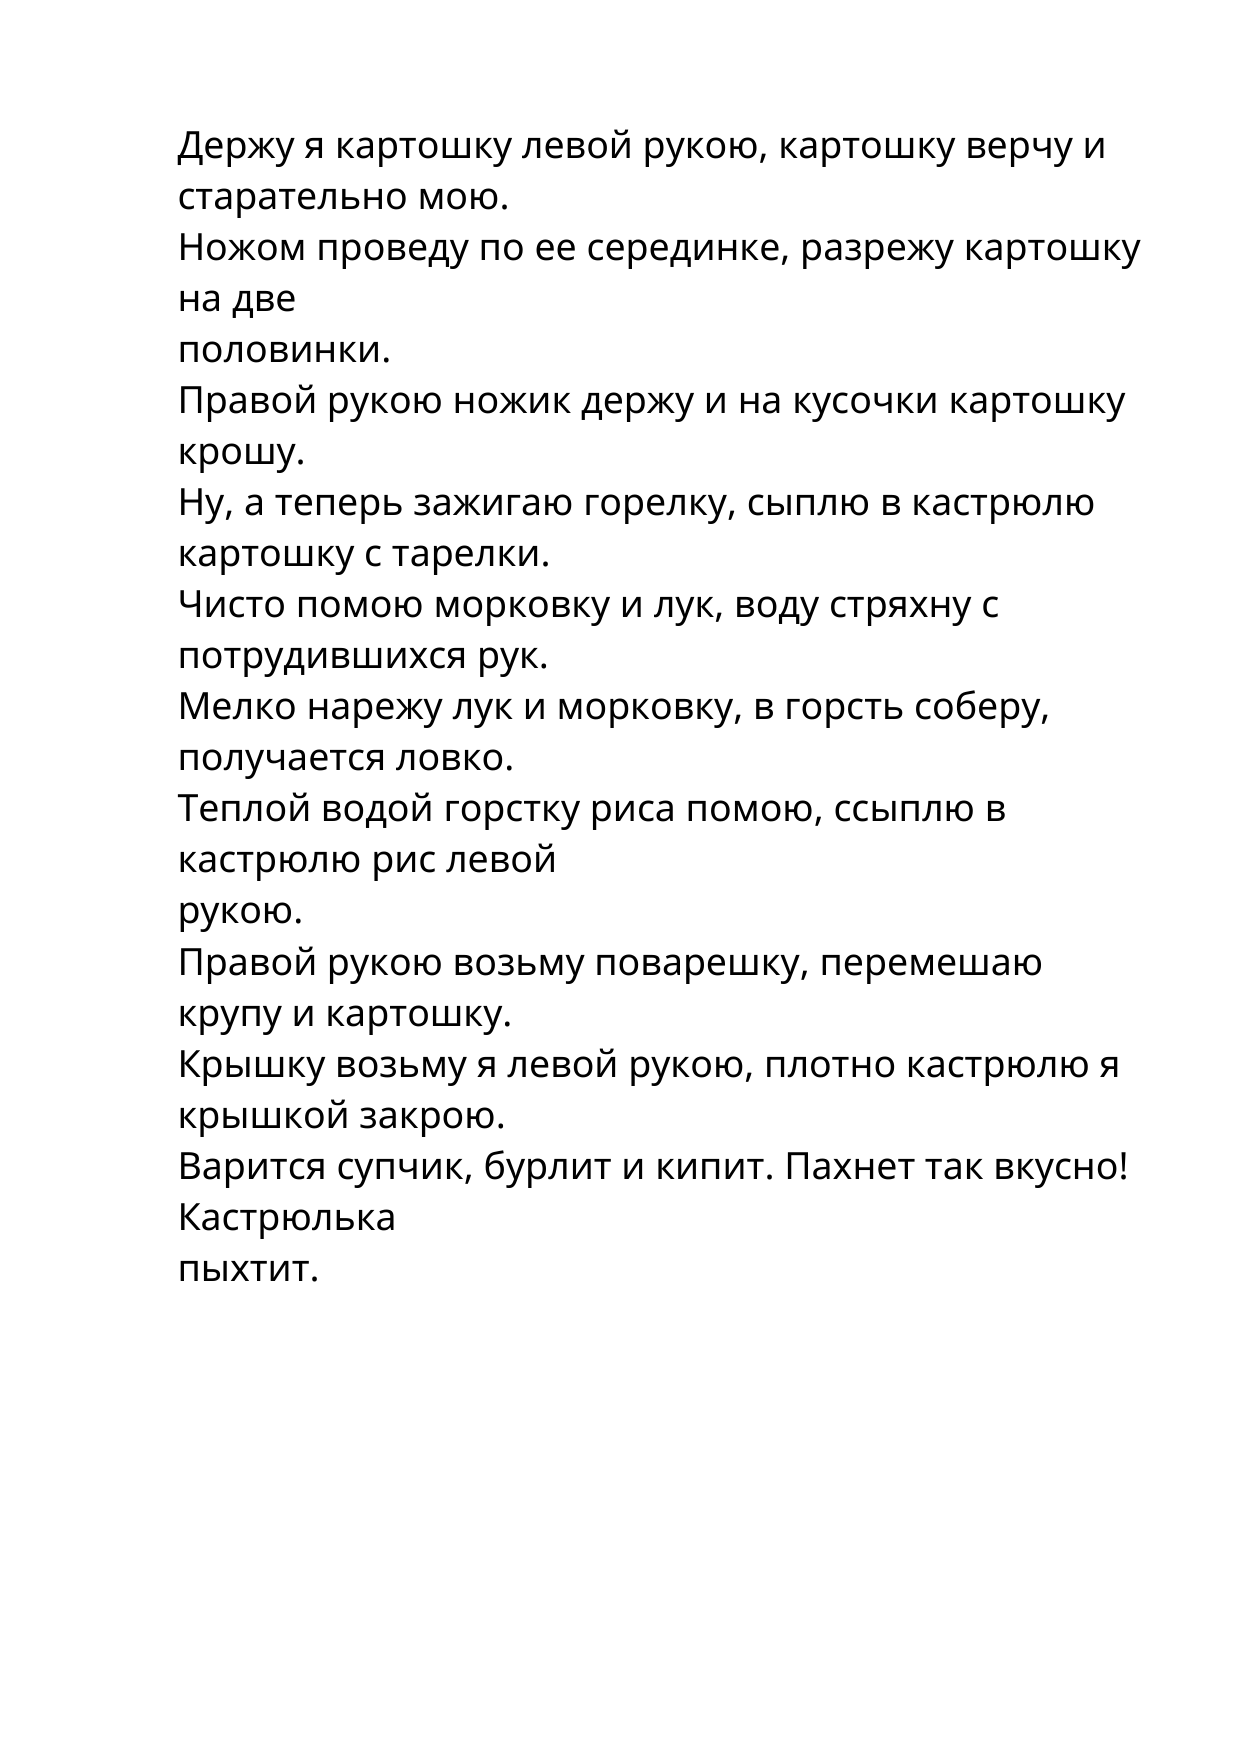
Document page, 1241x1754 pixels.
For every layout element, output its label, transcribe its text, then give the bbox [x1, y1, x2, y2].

text Варится супчик, бурлит и кипит. Пахнет так вкусно! Кастрюлька [177, 1139, 1152, 1241]
text рукою. [177, 884, 1152, 935]
text Ну, а теперь зажигаю горелку, сыплю в кастрюлю картошку с тарелки. [177, 475, 1152, 577]
text Крышку возьму я левой рукою, плотно кастрюлю я крышкой закрою. [177, 1037, 1152, 1139]
text пыхтит. [177, 1241, 1152, 1292]
text Теплой водой горстку риса помою, ссыплю в кастрюлю рис левой [177, 782, 1152, 884]
text Правой рукою возьму поварешку, перемешаю крупу и картошку. [177, 935, 1152, 1037]
text Мелко нарежу лук и морковку, в горсть соберу, получается ловко. [177, 679, 1152, 782]
text Ножом проведу по ее серединке, разрежу картошку на две [177, 220, 1152, 322]
text половинки. [177, 322, 1152, 373]
text Правой рукою ножик держу и на кусочки картошку крошу. [177, 373, 1152, 475]
text Чисто помою морковку и лук, воду стряхну с потрудившихся рук. [177, 577, 1152, 679]
text Держу я картошку левой рукою, картошку верчу и старательно мою. [177, 118, 1152, 220]
